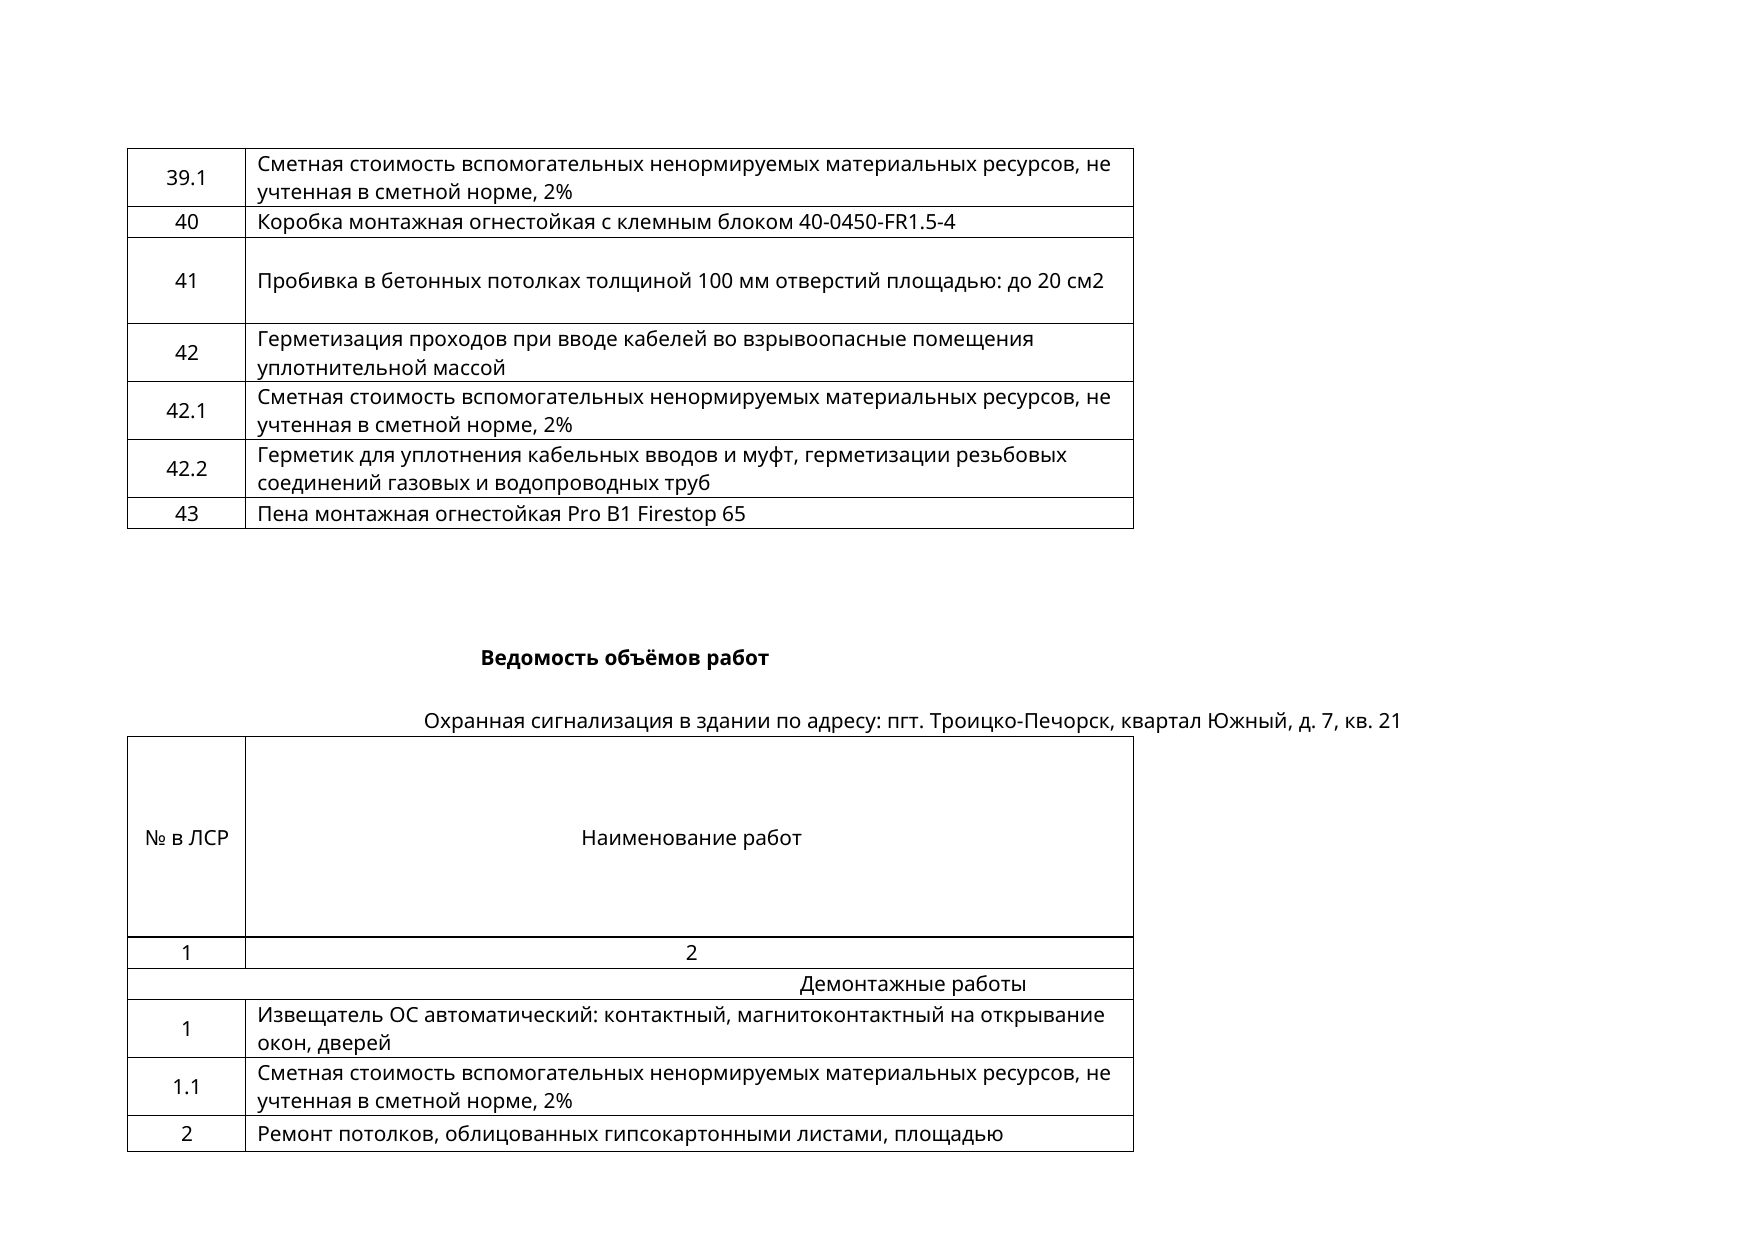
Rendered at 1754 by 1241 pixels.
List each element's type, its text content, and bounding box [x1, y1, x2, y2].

table_header Ведомость объёмов работ Ведомость объёмов работ Ведомость объёмов работ Ведомость объёмов работ Ведомость объёмов работ [117, 148, 1133, 1152]
